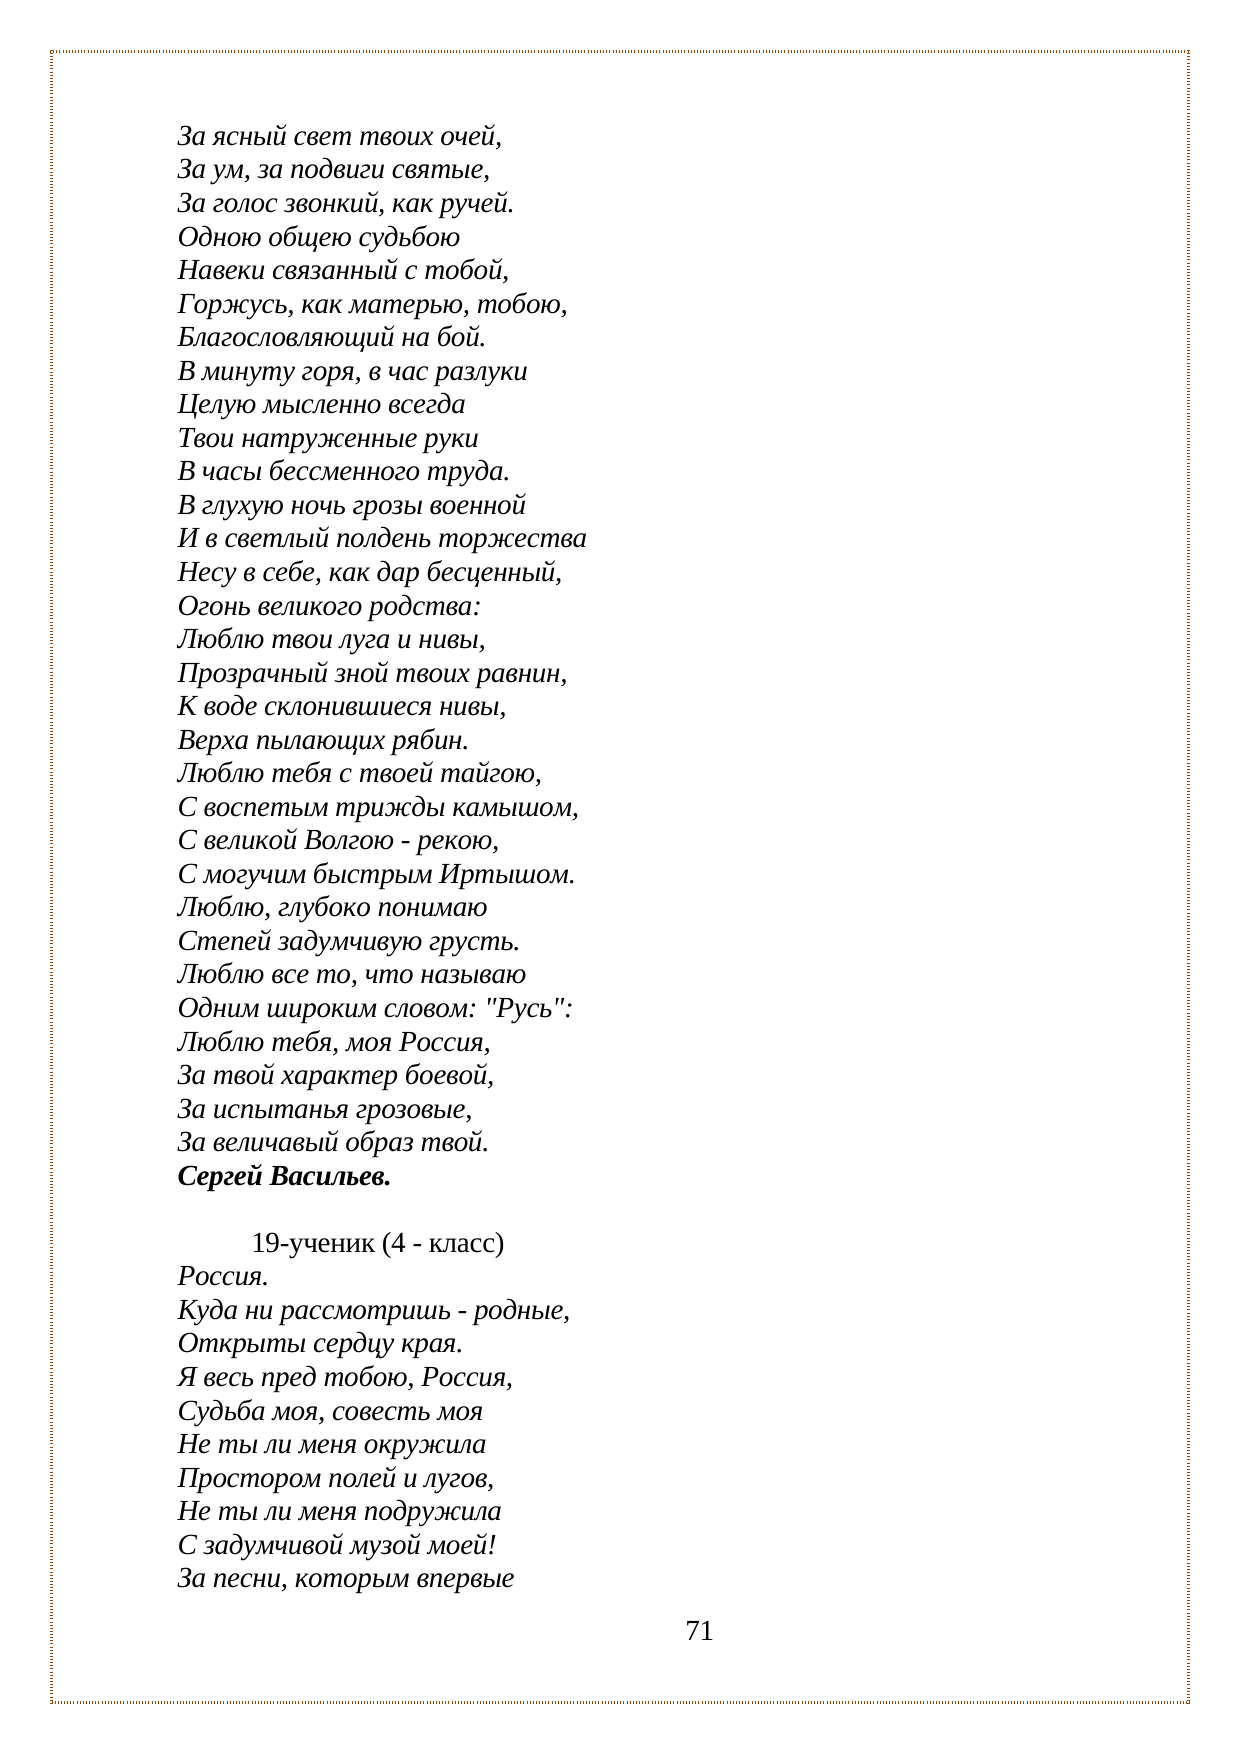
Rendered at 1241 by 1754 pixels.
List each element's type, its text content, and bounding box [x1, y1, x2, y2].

text 19-ученик (4 - класс) [177, 1225, 1152, 1258]
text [177, 1258, 1152, 1594]
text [177, 118, 1152, 1191]
